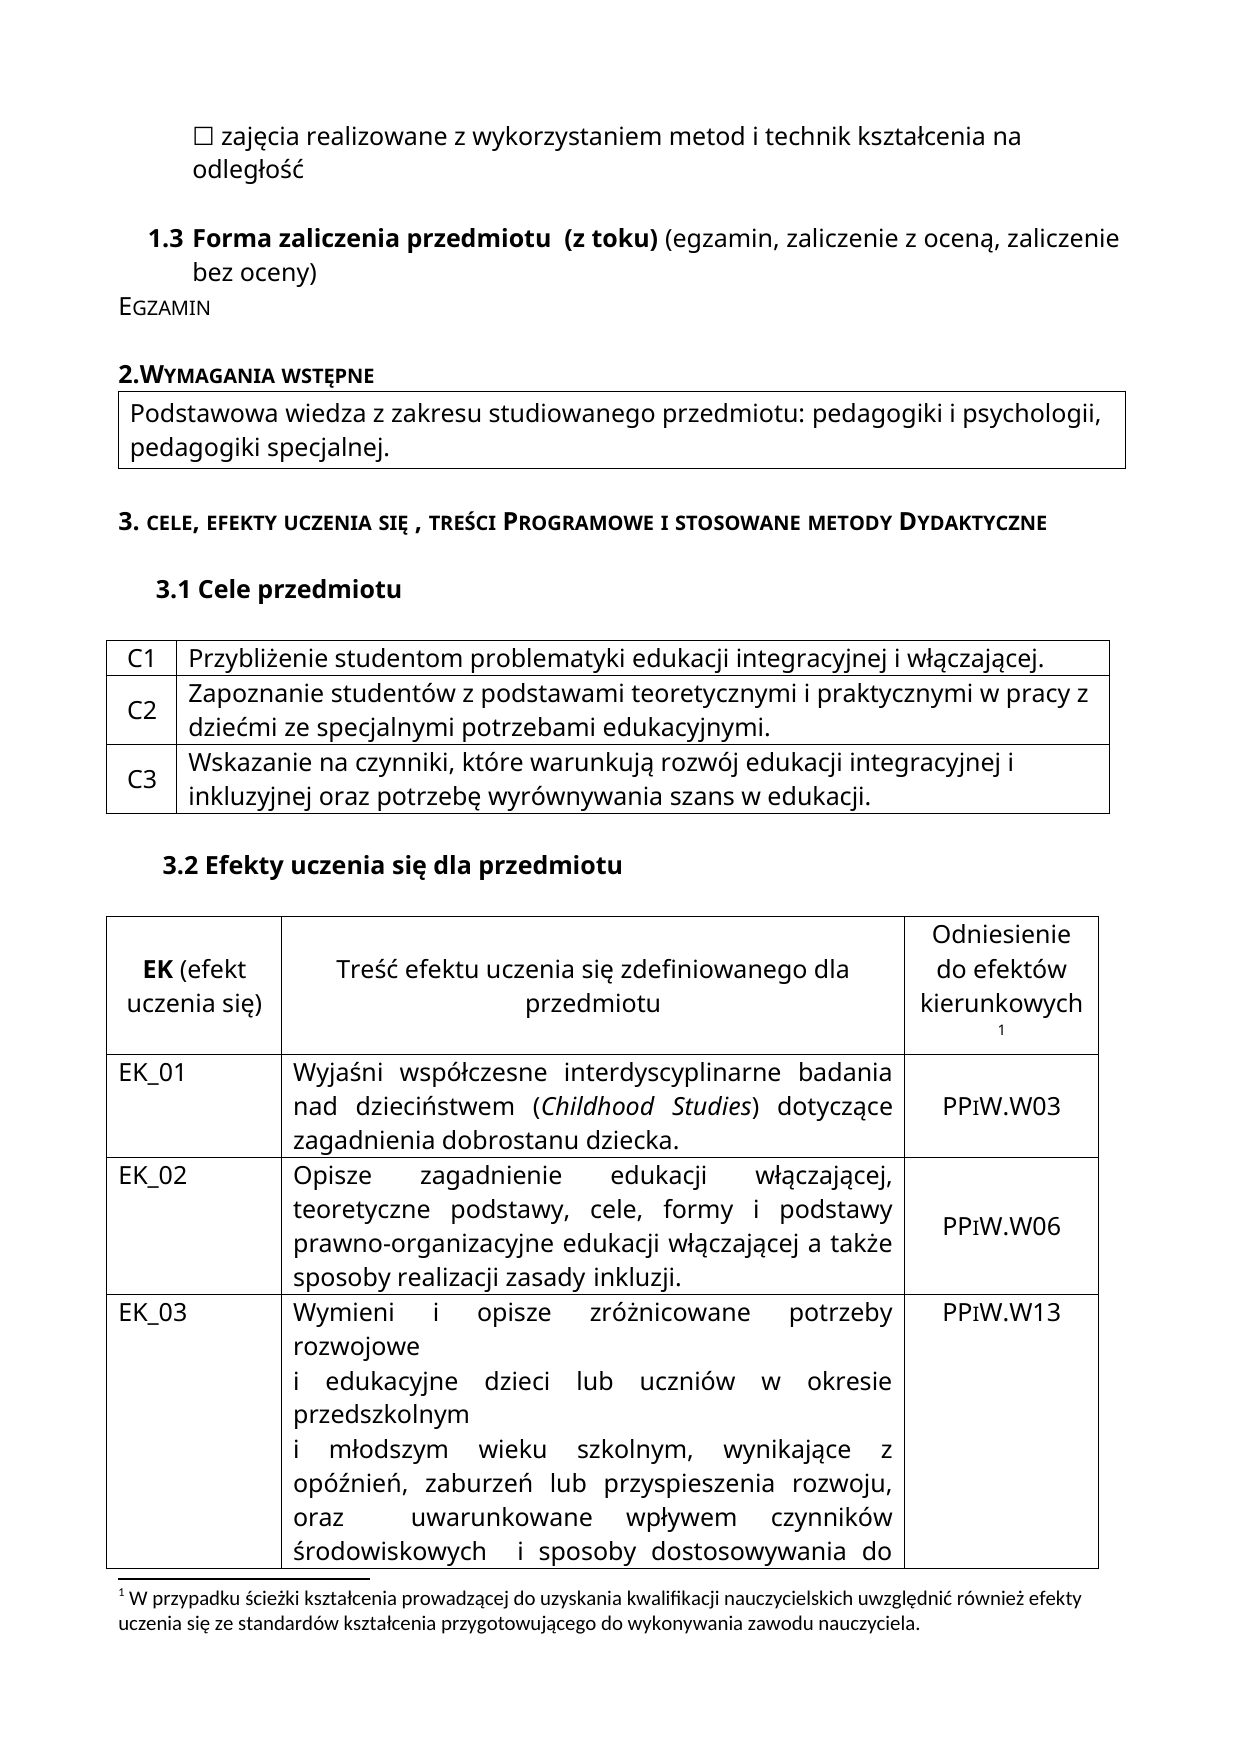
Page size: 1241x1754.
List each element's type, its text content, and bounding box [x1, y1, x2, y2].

table_cell EK_03 [107, 1295, 281, 1567]
text 3.1 Cele przedmiotu [156, 571, 1122, 605]
table_header Podstawowa wiedza z zakresu studiowanego przedmiotu: pedagogiki i psychologii, pedagogiki specjalnej. [119, 392, 1125, 468]
text ☐ zajęcia realizowane z wykorzystaniem metod i technik kształcenia na odległość [192, 118, 1122, 186]
text Egzamin [118, 288, 1122, 322]
text 3.2 Efekty uczenia się dla przedmiotu [162, 848, 1122, 882]
table_header Treść efektu uczenia się zdefiniowanego dla przedmiotu [282, 917, 904, 1053]
table_header EK (efekt uczenia się) [107, 917, 281, 1053]
table_cell C2 [107, 676, 176, 744]
table_cell Zapoznanie studentów z podstawami teoretycznymi i praktycznymi w pracy z dziećmi ze specjalnymi potrzebami edukacyjnymi. [177, 676, 1109, 744]
table_cell EK_01 [107, 1055, 281, 1157]
table_cell PPiW.W06 [905, 1158, 1098, 1294]
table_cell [282, 1295, 904, 1567]
table_cell PPiW.W13 [905, 1295, 1098, 1567]
table_cell Wskazanie na czynniki, które warunkują rozwój edukacji integracyjnej i inkluzyjnej oraz potrzebę wyrównywania szans w edukacji. [177, 745, 1109, 813]
table_cell PPiW.W03 [905, 1055, 1098, 1157]
table_header Odniesienie do efektów kierunkowych [905, 917, 1098, 1053]
table_cell Wyjaśni współczesne interdyscyplinarne badania nad dzieciństwem (Childhood Studies) dotyczące zagadnienia dobrostanu dziecka. [282, 1055, 904, 1157]
table_header Przybliżenie studentom problematyki edukacji integracyjnej i włączającej. [177, 641, 1109, 674]
text 2.Wymagania wstępne [118, 357, 1122, 391]
table_cell C3 [107, 745, 176, 813]
text 1.3 Forma zaliczenia przedmiotu (z toku) (egzamin, zaliczenie z oceną, zaliczenie bez oceny) [148, 220, 1122, 288]
table_cell EK_02 [107, 1158, 281, 1294]
table_cell Opisze zagadnienie edukacji włączającej, teoretyczne podstawy, cele, formy i podstawy prawno-organizacyjne edukacji włączającej a także sposoby realizacji zasady inkluzji. [282, 1158, 904, 1294]
table_header C1 [107, 641, 176, 674]
text 3. cele, efekty uczenia się , treści Programowe i stosowane metody Dydaktyczne [118, 503, 1122, 537]
